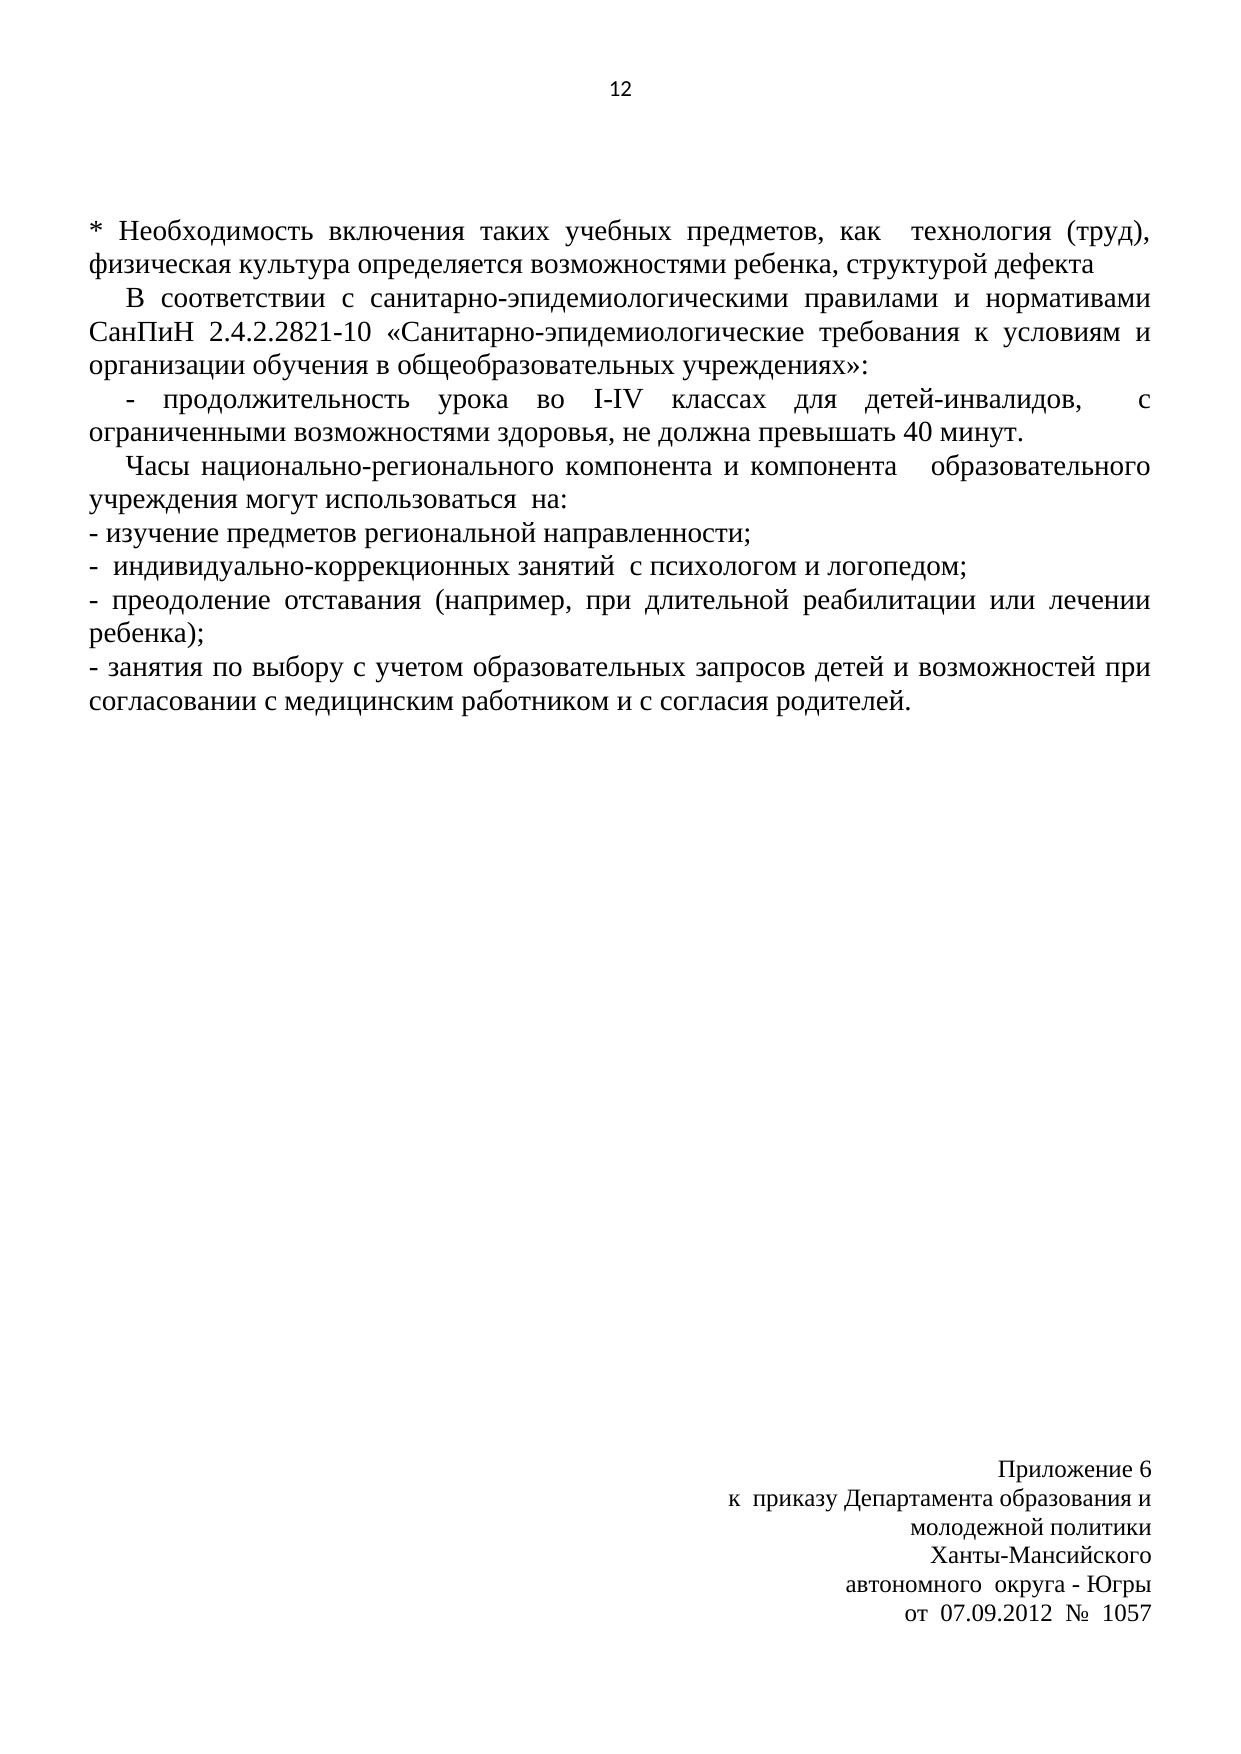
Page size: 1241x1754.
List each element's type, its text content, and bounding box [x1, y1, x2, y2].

text Ханты-Мансийского [89, 1540, 1152, 1569]
text - занятия по выбору с учетом образовательных запросов детей и возможностей при согласовании с медицинским работником и с согласия родителей. [89, 649, 1152, 716]
text Приложение 6 [89, 1454, 1152, 1483]
text - изучение предметов региональной направленности; [89, 515, 1152, 548]
text автономного округа - Югры [89, 1569, 1152, 1598]
text * Необходимость включения таких учебных предметов, как технология (труд), физическая культура определяется возможностями ребенка, структурой дефекта [89, 213, 1152, 280]
text от 07.09.2012 № 1057 [89, 1598, 1152, 1627]
text - индивидуально-коррекционных занятий с психологом и логопедом; [89, 548, 1152, 582]
text В соответствии с санитарно-эпидемиологическими правилами и нормативами СанПиН 2.4.2.2821-10 «Санитарно-эпидемиологические требования к условиям и организации обучения в общеобразовательных учреждениях»: [89, 280, 1152, 381]
text к приказу Департамента образования и молодежной политики [89, 1483, 1152, 1540]
text - продолжительность урока во I-IV классах для детей-инвалидов, с ограниченными возможностями здоровья, не должна превышать 40 минут. [89, 381, 1152, 448]
text - преодоление отставания (например, при длительной реабилитации или лечении ребенка); [89, 582, 1152, 649]
text Часы национально-регионального компонента и компонента образовательного учреждения могут использоваться на: [89, 448, 1152, 515]
